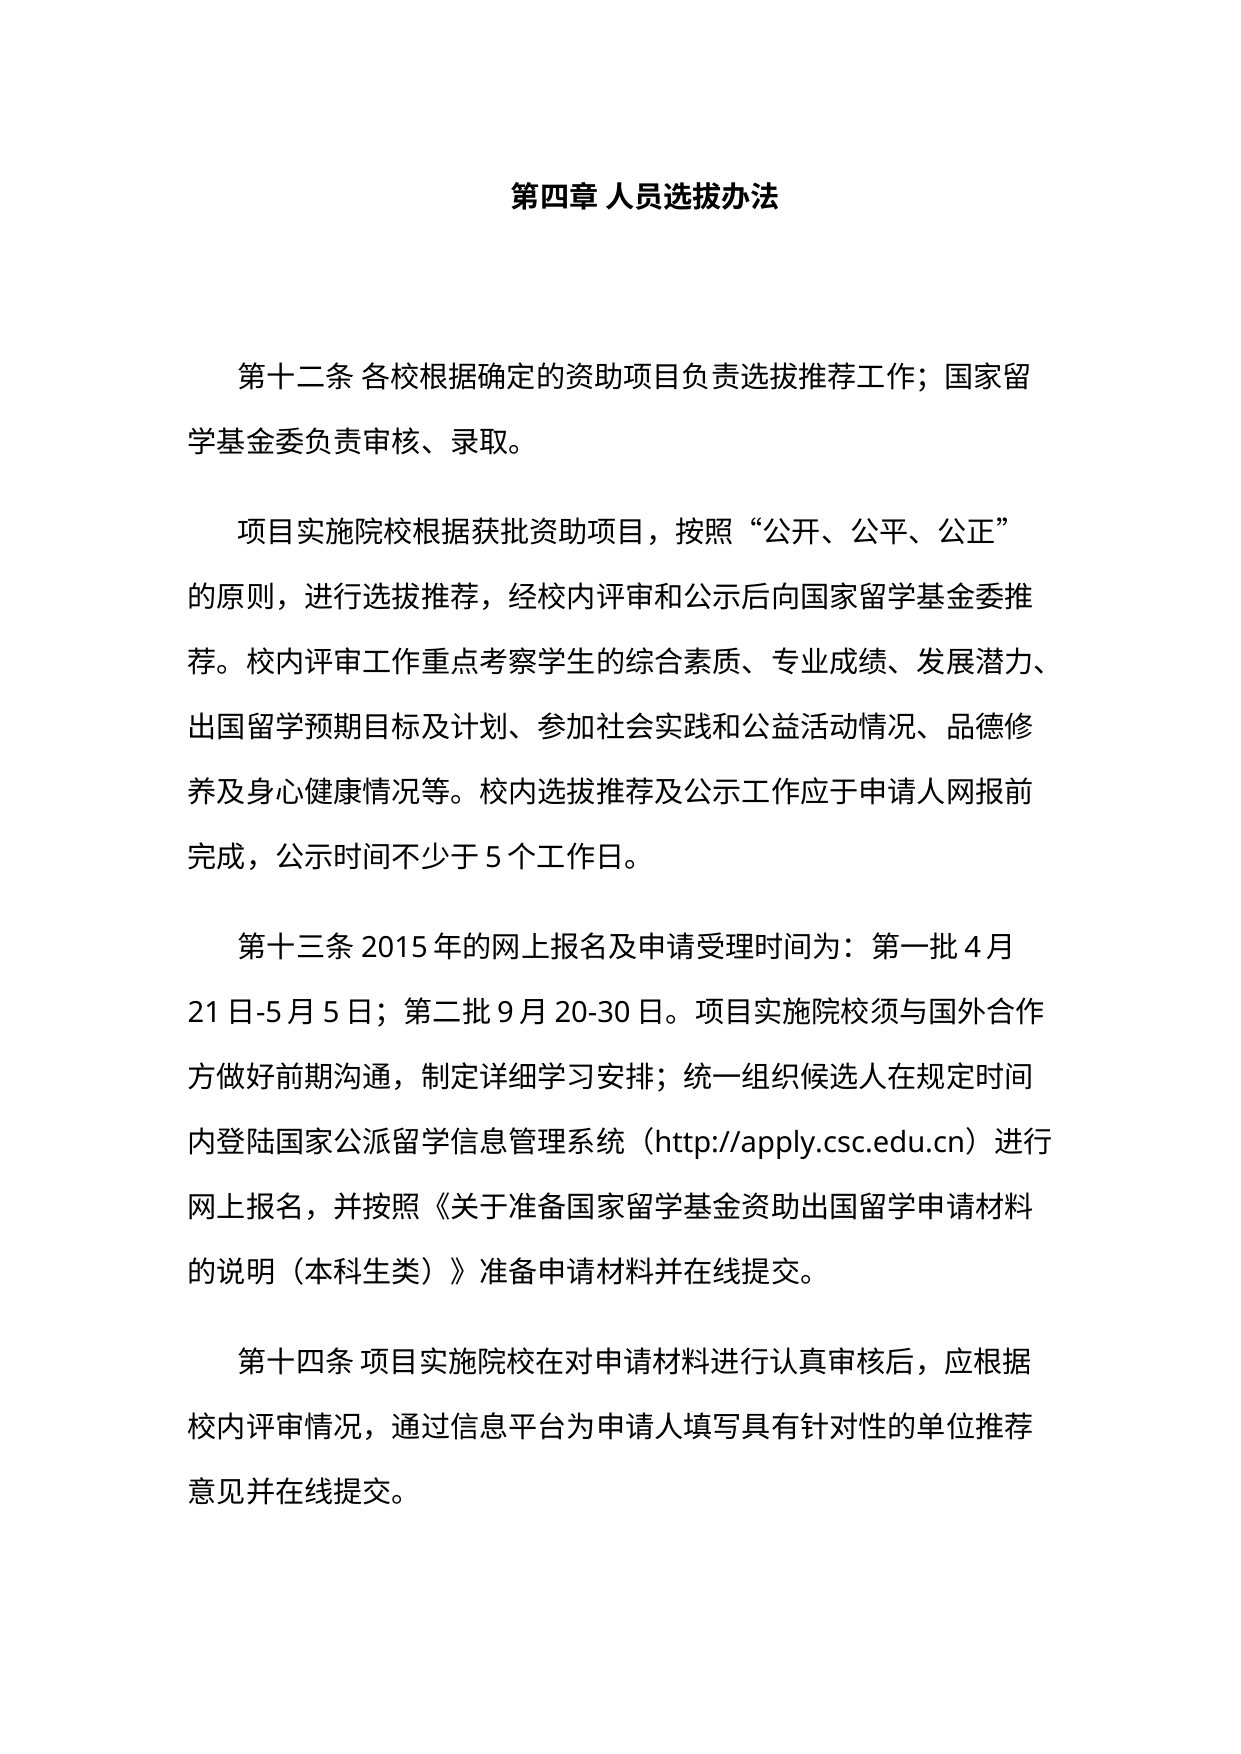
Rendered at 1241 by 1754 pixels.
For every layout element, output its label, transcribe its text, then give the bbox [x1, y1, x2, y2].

text 第十二条 各校根据确定的资助项目负责选拔推荐工作；国家留学基金委负责审核、录取。 [187, 342, 1053, 472]
text 第十四条 项目实施院校在对申请材料进行认真审核后，应根据校内评审情况，通过信息平台为申请人填写具有针对性的单位推荐意见并在线提交。 [187, 1327, 1053, 1522]
text 第四章 人员选拔办法 [187, 162, 1053, 227]
text 项目实施院校根据获批资助项目，按照“公开、公平、公正”的原则，进行选拔推荐，经校内评审和公示后向国家留学基金委推荐。校内评审工作重点考察学生的综合素质、专业成绩、发展潜力、出国留学预期目标及计划、参加社会实践和公益活动情况、品德修养及身心健康情况等。校内选拔推荐及公示工作应于申请人网报前完成，公示时间不少于5个工作日。 [187, 497, 1053, 887]
text 第十三条 2015年的网上报名及申请受理时间为：第一批4月21日-5月5日；第二批9月20-30日。项目实施院校须与国外合作方做好前期沟通，制定详细学习安排；统一组织候选人在规定时间内登陆国家公派留学信息管理系统（http://apply.csc.edu.cn）进行网上报名，并按照《关于准备国家留学基金资助出国留学申请材料的说明（本科生类）》准备申请材料并在线提交。 [187, 912, 1053, 1302]
